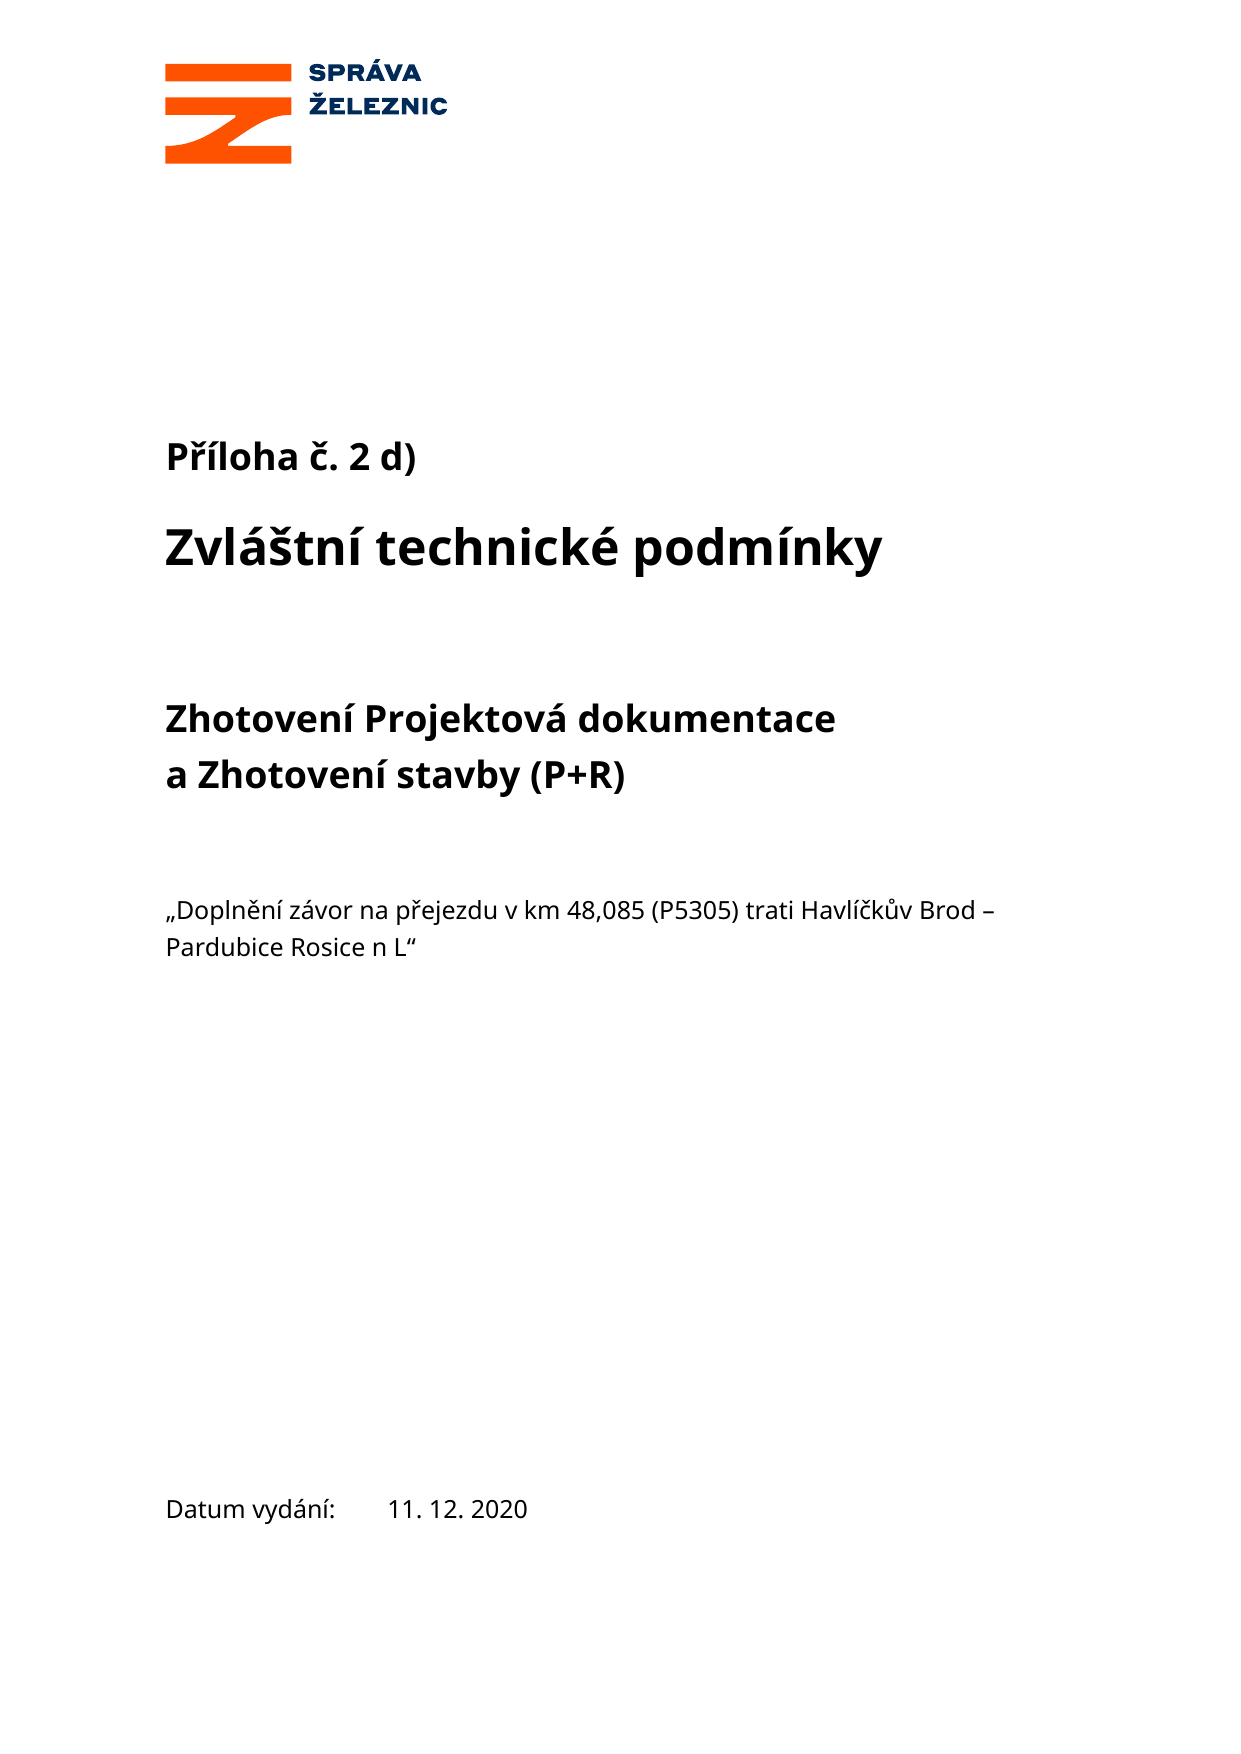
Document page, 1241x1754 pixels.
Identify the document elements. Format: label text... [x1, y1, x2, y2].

text Datum vydání: 11. 12. 2020 [165, 1491, 1075, 1525]
text Zvláštní technické podmínky [165, 512, 1075, 580]
text Zhotovení Projektová dokumentace a Zhotovení stavby (P+R) [165, 693, 1075, 800]
text Příloha č. 2 d) [165, 431, 1075, 482]
